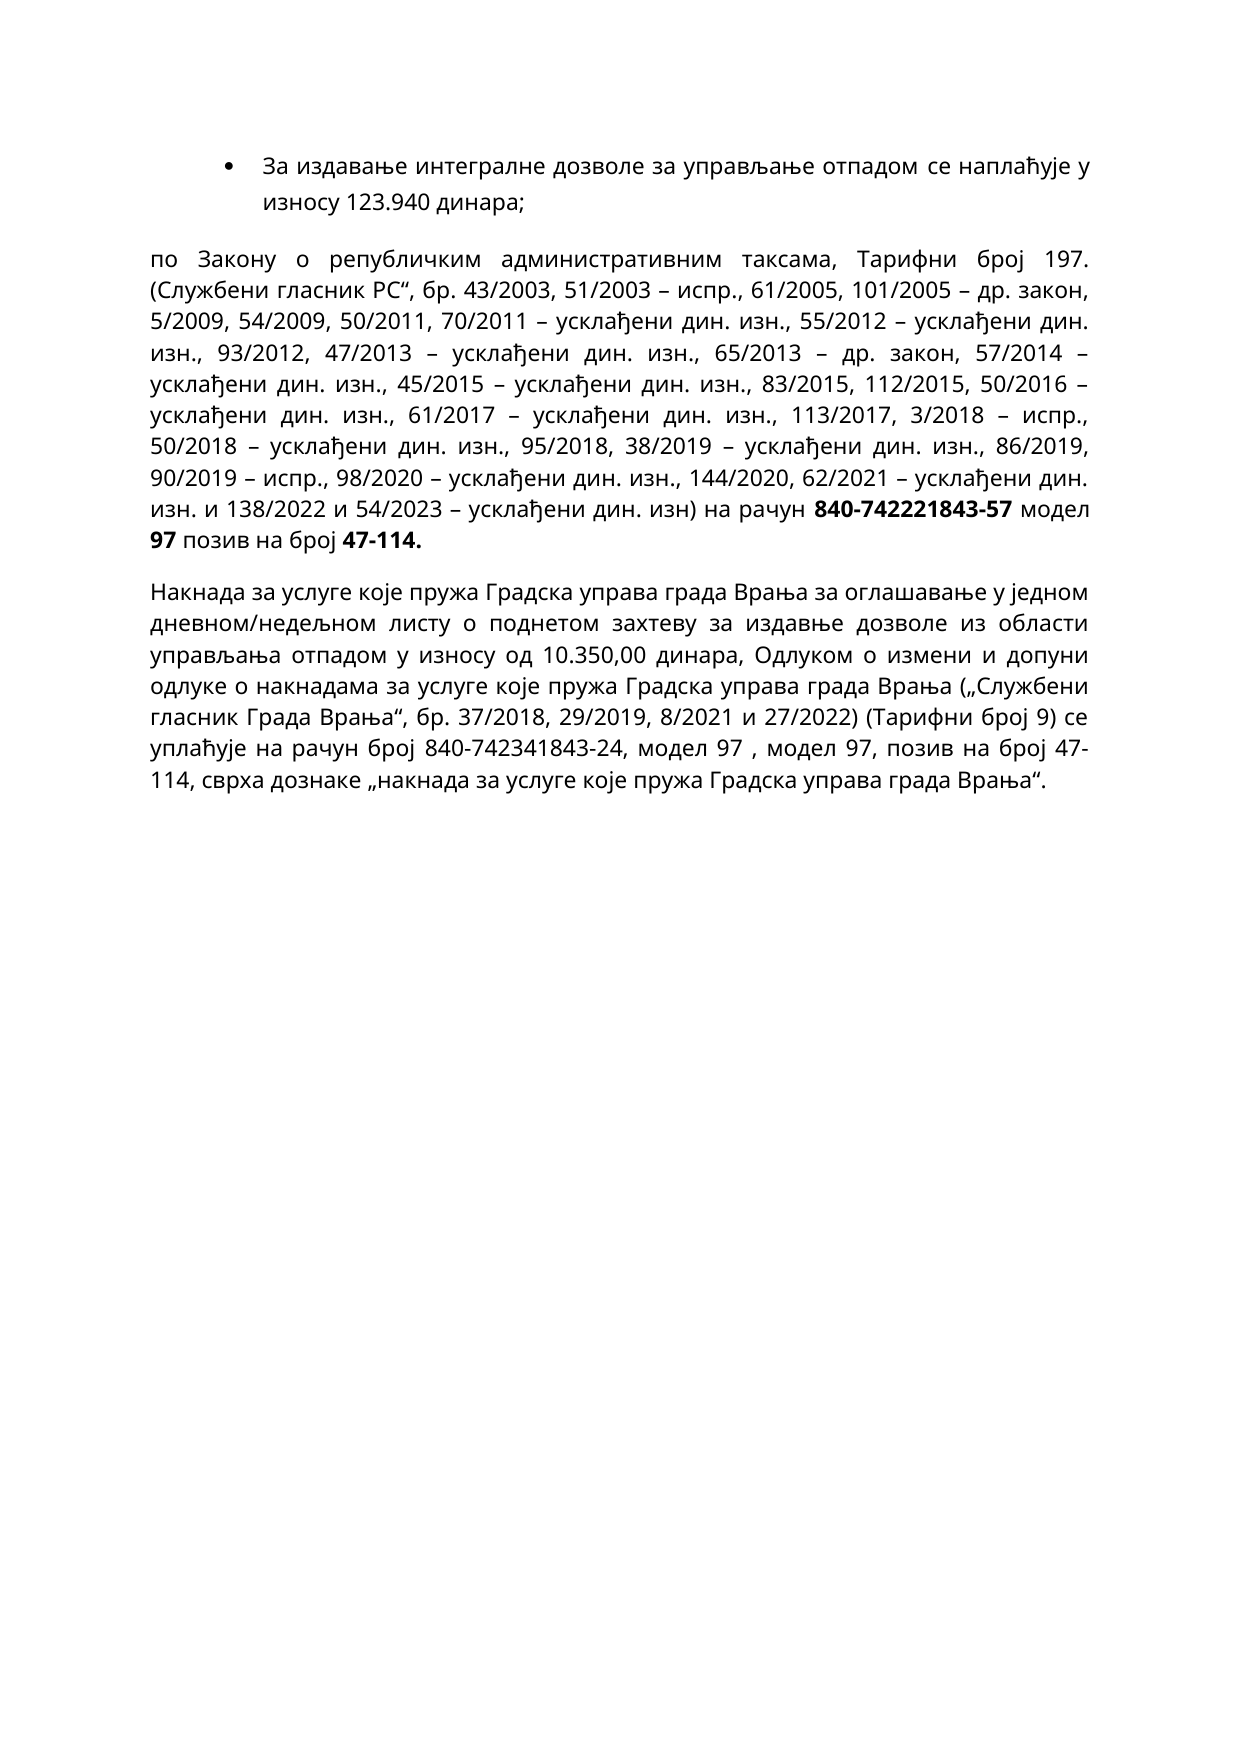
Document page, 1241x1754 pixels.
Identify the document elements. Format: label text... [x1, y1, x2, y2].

text Накнада за услуге које пружа Градска управа града Врања за оглашавањe у једном дневном/недељном листу о поднетом захтеву за издавње дозволе из области управљања отпадом у износу од 10.350,00 динара, Одлуком о измени и допуни одлуке о накнадама за услуге које пружа Градска управа града Врања („Службени гласник Града Врања“, бр. 37/2018, 29/2019, 8/2021 и 27/2022) (Тарифни број 9) се уплаћује на рачун број 840-742341843-24, модел 97 , модел 97, позив на број 47-114, сврха дознаке „накнада за услуге које пружа Градска управа града Врања“. [150, 576, 1090, 795]
list За издавање интегралне дозволе за управљање отпадом се наплаћује у износу 123.940 динара; [225, 150, 1090, 217]
text по Закону о републичким административним таксама, Тарифни број 197. (Службени гласник РС“, бр. 43/2003, 51/2003 – испр., 61/2005, 101/2005 – др. закон, 5/2009, 54/2009, 50/2011, 70/2011 – усклађени дин. изн., 55/2012 – усклађени дин. изн., 93/2012, 47/2013 – усклађени дин. изн., 65/2013 – др. закон, 57/2014 – усклађени дин. изн., 45/2015 – усклађени дин. изн., 83/2015, 112/2015, 50/2016 – усклађени дин. изн., 61/2017 – усклађени дин. изн., 113/2017, 3/2018 – испр., 50/2018 – усклађени дин. изн., 95/2018, 38/2019 – усклађени дин. изн., 86/2019, 90/2019 – испр., 98/2020 – усклађени дин. изн., 144/2020, 62/2021 – усклађени дин. изн. и 138/2022 и 54/2023 – усклађени дин. изн) на рачун 840-742221843-57 модел 97 позив на број 47-114. [150, 243, 1090, 555]
